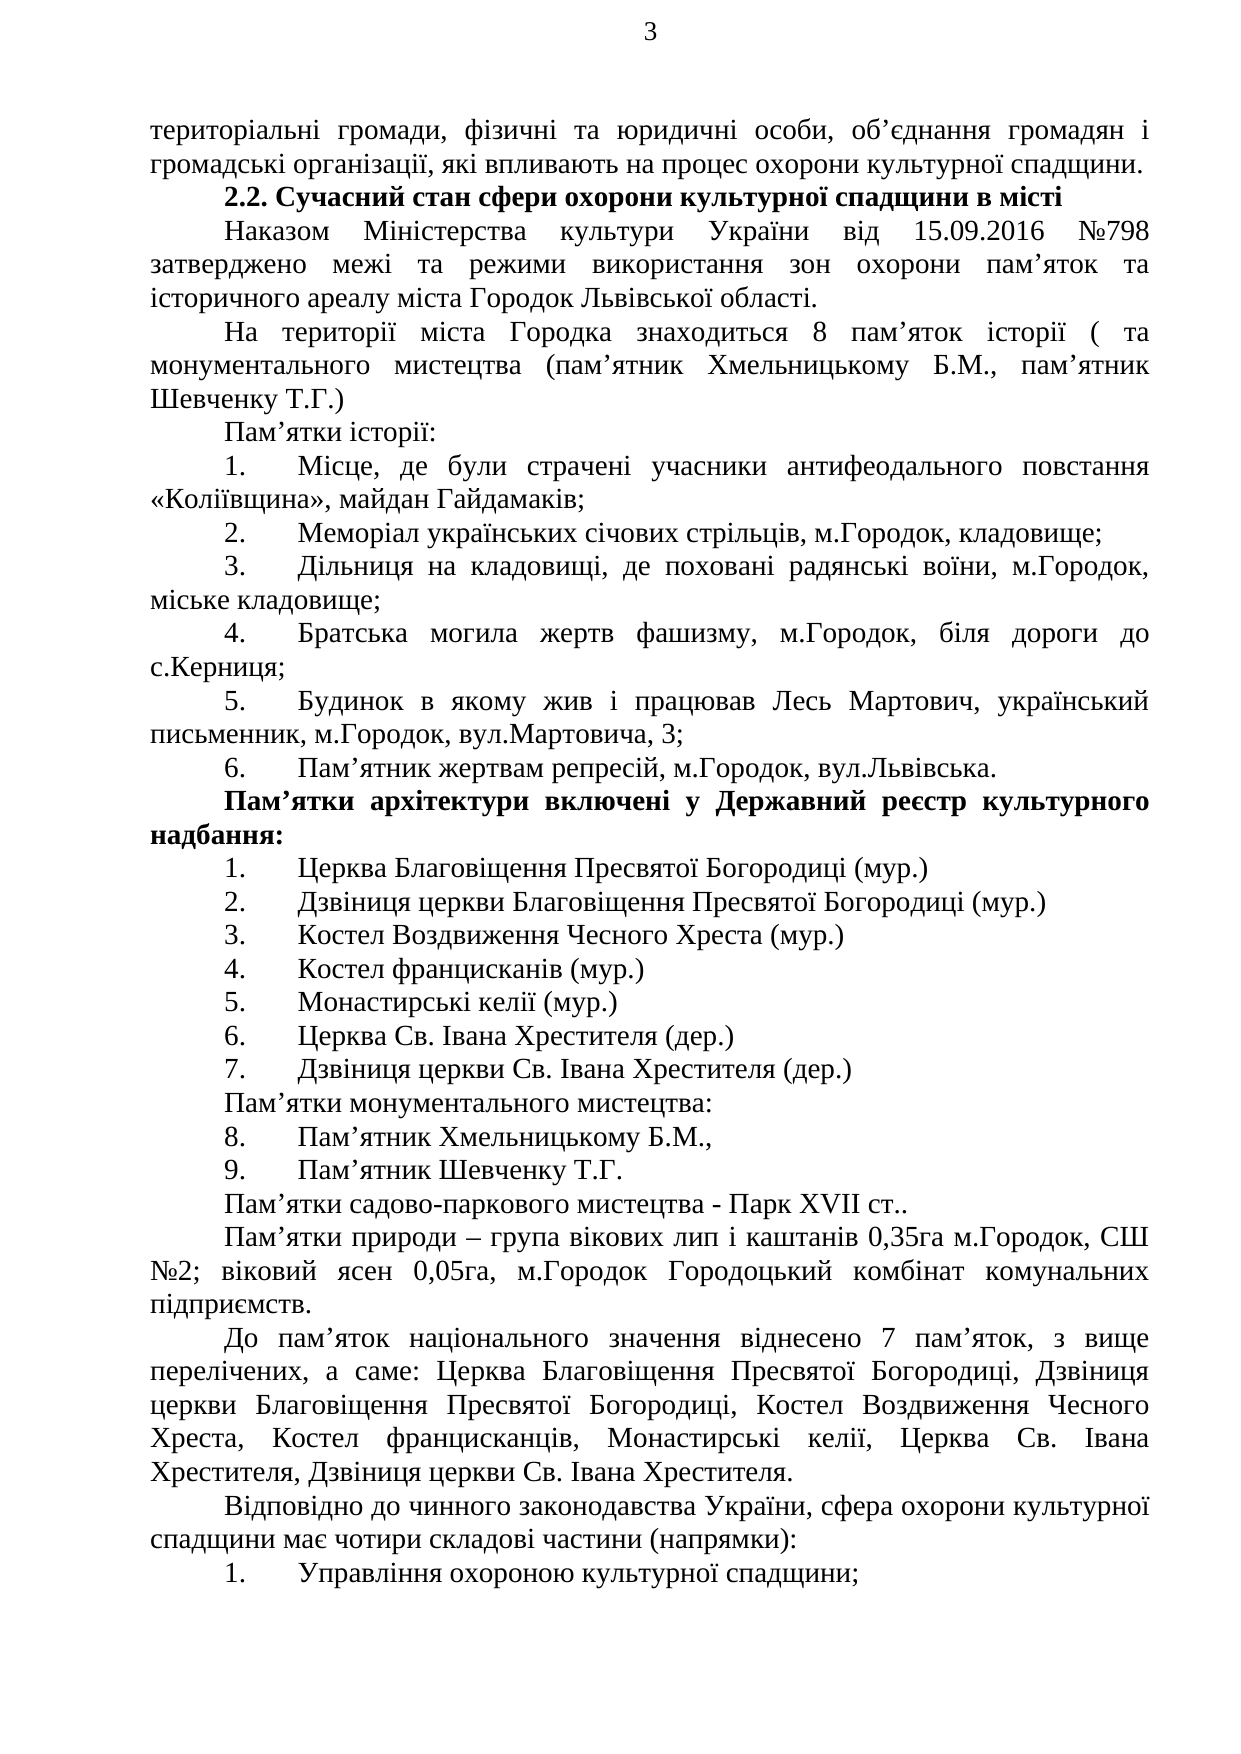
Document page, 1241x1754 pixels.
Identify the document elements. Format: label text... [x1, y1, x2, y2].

list Монастирські келії (мур.) [150, 984, 1150, 1018]
list 2.2. Сучасний стан сфери охорони культурної спадщини в місті [150, 179, 1150, 213]
list Церква Благовіщення Пресвятої Богородиці (мур.) [150, 850, 1150, 884]
list Пам’ятник Хмельницькому Б.М., [150, 1119, 1150, 1152]
list Пам’ятки архітектури включені у Державний реєстр культурного надбання: [150, 783, 1150, 850]
list Костел Воздвиження Чесного Хреста (мур.) [150, 917, 1150, 951]
list Меморіал українських січових стрільців, м.Городок, кладовище; [150, 515, 1150, 548]
list Наказом Міністерства культури України від 15.09.2016 №798 затверджено межі та режими використання зон охорони пам’яток та історичного ареалу міста Городок Львівської області. [150, 213, 1150, 314]
text Пам’ятки садово-паркового мистецтва - Парк XVII ст.. [150, 1186, 1150, 1219]
text До пам’яток національного значення віднесено 7 пам’яток, з вище перелічених, а саме: Церква Благовіщення Пресвятої Богородиці, Дзвіниця церкви Благовіщення Пресвятої Богородиці, Костел Воздвиження Чесного Хреста, Костел францисканців, Монастирські келії, Церква Св. Івана Хрестителя, Дзвіниця церкви Св. Івана Хрестителя. [150, 1320, 1150, 1488]
text Відповідно до чинного законодавства України, сфера охорони культурної спадщини має чотири складові частини (напрямки): [150, 1488, 1150, 1555]
list Дзвіниця церкви Св. Івана Хрестителя (дер.) [150, 1052, 1150, 1085]
list На території міста Городка знаходиться 8 пам’яток історії ( та монументального мистецтва (пам’ятник Хмельницькому Б.М., пам’ятник Шевченку Т.Г.) [150, 314, 1150, 414]
list Пам’ятник жертвам репресій, м.Городок, вул.Львівська. [150, 750, 1150, 783]
list Управління охороною культурної спадщини; [150, 1555, 1150, 1588]
list Пам’ятки монументального мистецтва: [150, 1085, 1150, 1119]
list Будинок в якому жив і працював Лесь Мартович, український письменник, м.Городок, вул.Мартовича, 3; [150, 683, 1150, 750]
list Пам’ятник Шевченку Т.Г. [150, 1152, 1150, 1186]
list Церква Св. Івана Хрестителя (дер.) [150, 1018, 1150, 1052]
list Дзвіниця церкви Благовіщення Пресвятої Богородиці (мур.) [150, 884, 1150, 917]
list Братська могила жертв фашизму, м.Городок, біля дороги до с.Керниця; [150, 616, 1150, 683]
list Дільниця на кладовищі, де поховані радянські воїни, м.Городок, міське кладовище; [150, 548, 1150, 616]
list Костел францисканів (мур.) [150, 951, 1150, 984]
text Пам’ятки природи – група вікових лип і каштанів 0,35га м.Городок, СШ №2; віковий ясен 0,05га, м.Городок Городоцький комбінат комунальних підприємств. [150, 1219, 1150, 1320]
list Пам’ятки історії: [150, 414, 1150, 448]
list Місце, де були страчені учасники антифеодального повстання «Коліївщина», майдан Гайдамаків; [150, 448, 1150, 515]
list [150, 112, 1150, 179]
